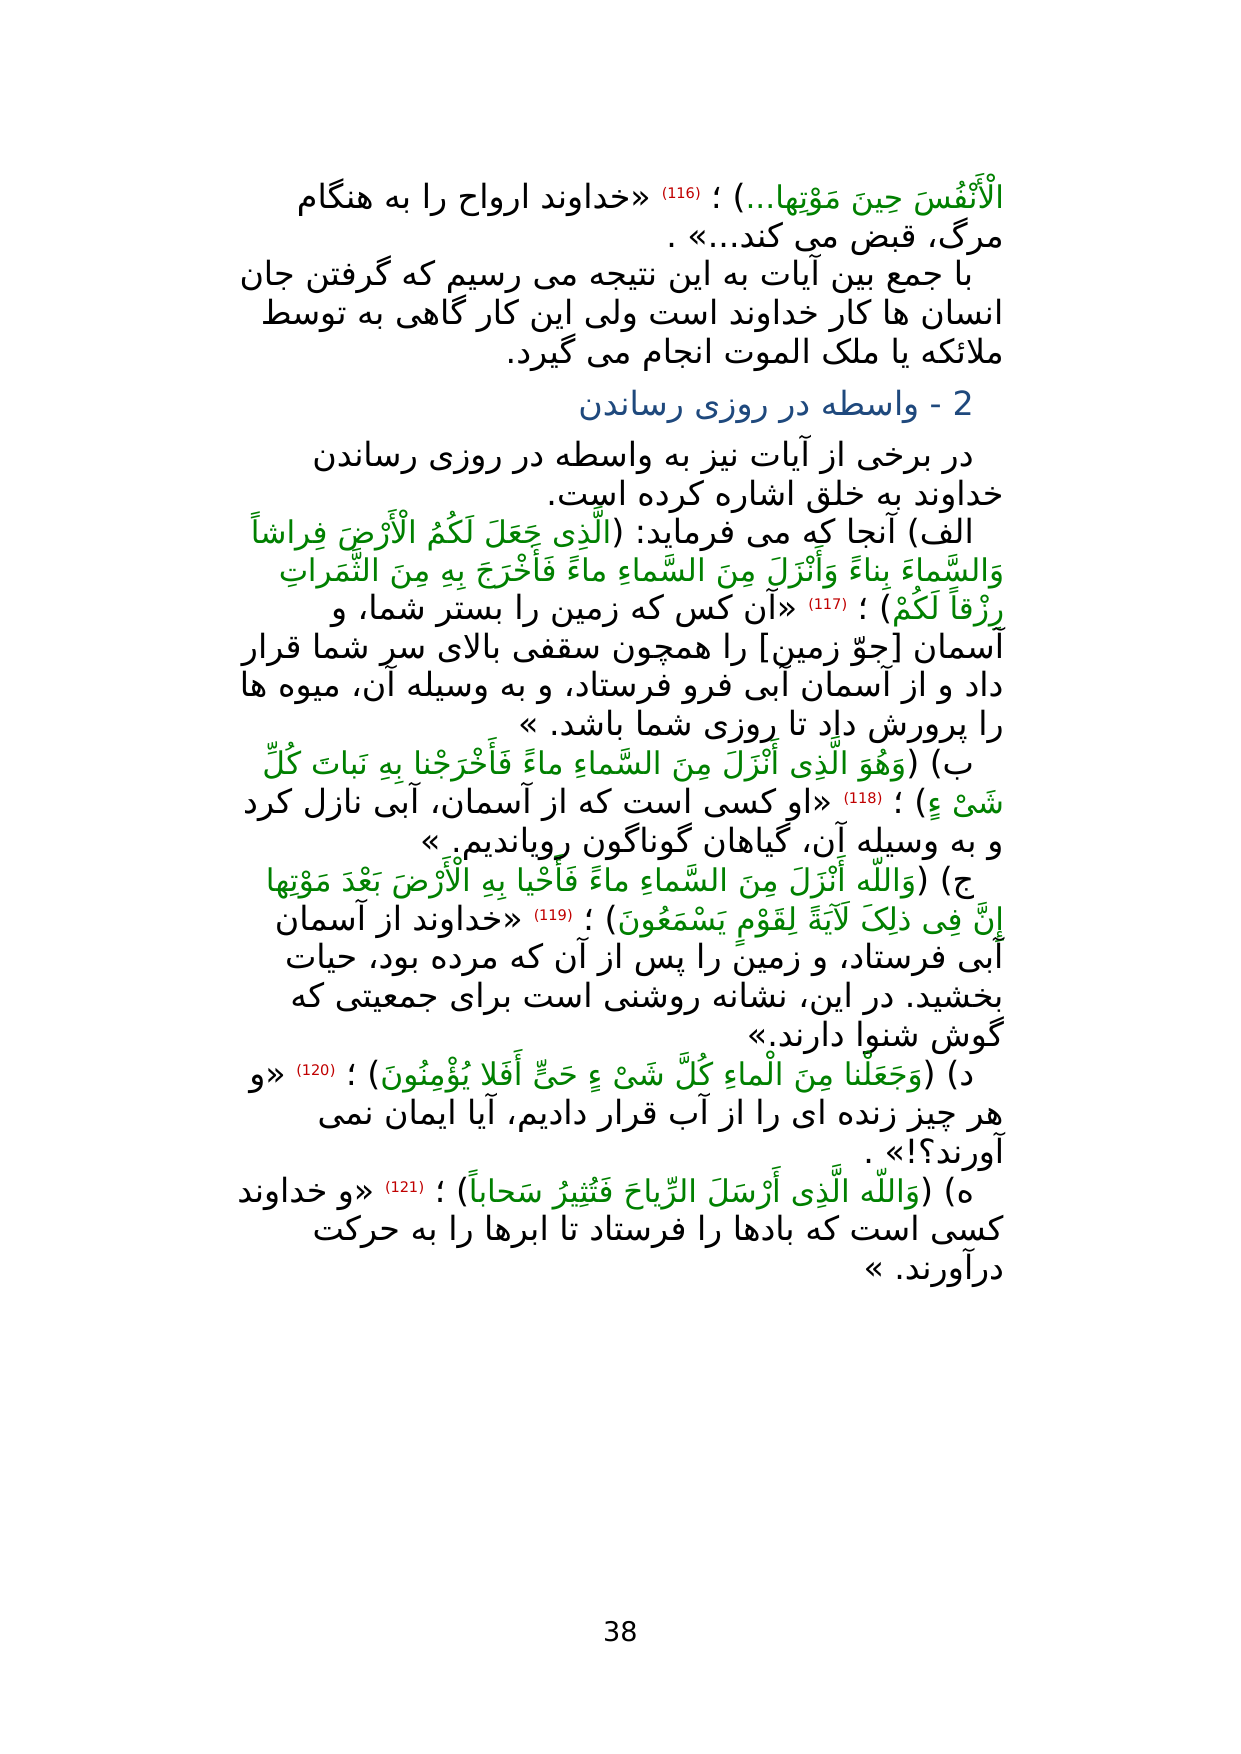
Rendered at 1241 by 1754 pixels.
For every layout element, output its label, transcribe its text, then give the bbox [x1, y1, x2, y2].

text د) (وَجَعَلْنا مِنَ الْماءِ کُلَّ شَیْ ءٍ حَیٍّ أَفَلا یُؤْمِنُونَ) ؛ (120) «و هر چیز زنده ای را از آب قرار دادیم، آیا ایمان نمی آورند؟!» . [236, 1054, 1004, 1171]
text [236, 177, 1004, 255]
text الف) آنجا که می فرماید: (الَّذِی جَعَلَ لَکُمُ الْأَرْضَ فِراشاً وَالسَّماءَ بِناءً وَأَنْزَلَ مِنَ السَّماءِ ماءً فَأَخْرَجَ بِهِ مِنَ الثَّمَراتِ رِزْقاً لَکُمْ) ؛ (117) «آن کس که زمین را بستر شما، و آسمان [جوّ زمین] را همچون سقفی بالای سر شما قرار داد و از آسمان آبی فرو فرستاد، و به وسیله آن، میوه ها را پرورش داد تا روزی شما باشد. » [236, 513, 1004, 744]
text ج) (وَاللّه أَنْزَلَ مِنَ السَّماءِ ماءً فَأَحْیا بِهِ الْأَرْضَ بَعْدَ مَوْتِها إِنَّ فِی ذلِکَ لَآیَةً لِقَوْمٍ یَسْمَعُونَ) ؛ (119) «خداوند از آسمان آبی فرستاد، و زمین را پس از آن که مرده بود، حیات بخشید. در این، نشانه روشنی است برای جمعیتی که گوش شنوا دارند.» [236, 860, 1004, 1054]
text ب) (وَهُوَ الَّذِی أَنْزَلَ مِنَ السَّماءِ ماءً فَأَخْرَجْنا بِهِ نَباتَ کُلِّ شَیْ ءٍ) ؛ (118) «او کسی است که از آسمان، آبی نازل کرد و به وسیله آن، گیاهان گوناگون رویاندیم. » [236, 744, 1004, 860]
text با جمع بین آیات به این نتیجه می رسیم که گرفتن جان انسان ها کار خداوند است ولی این کار گاهی به توسط ملائکه یا ملک الموت انجام می گیرد. [236, 255, 1004, 371]
text در برخی از آیات نیز به واسطه در روزی رساندن خداوند به خلق اشاره کرده است. [236, 435, 1004, 513]
text ه) (وَاللّه الَّذِی أَرْسَلَ الرِّیاحَ فَتُثِیرُ سَحاباً) ؛ (121) «و خداوند کسی است که بادها را فرستاد تا ابرها را به حرکت درآورند. » [236, 1171, 1004, 1288]
subtitle 2 - واسطه در روزی رساندن [236, 384, 1004, 423]
